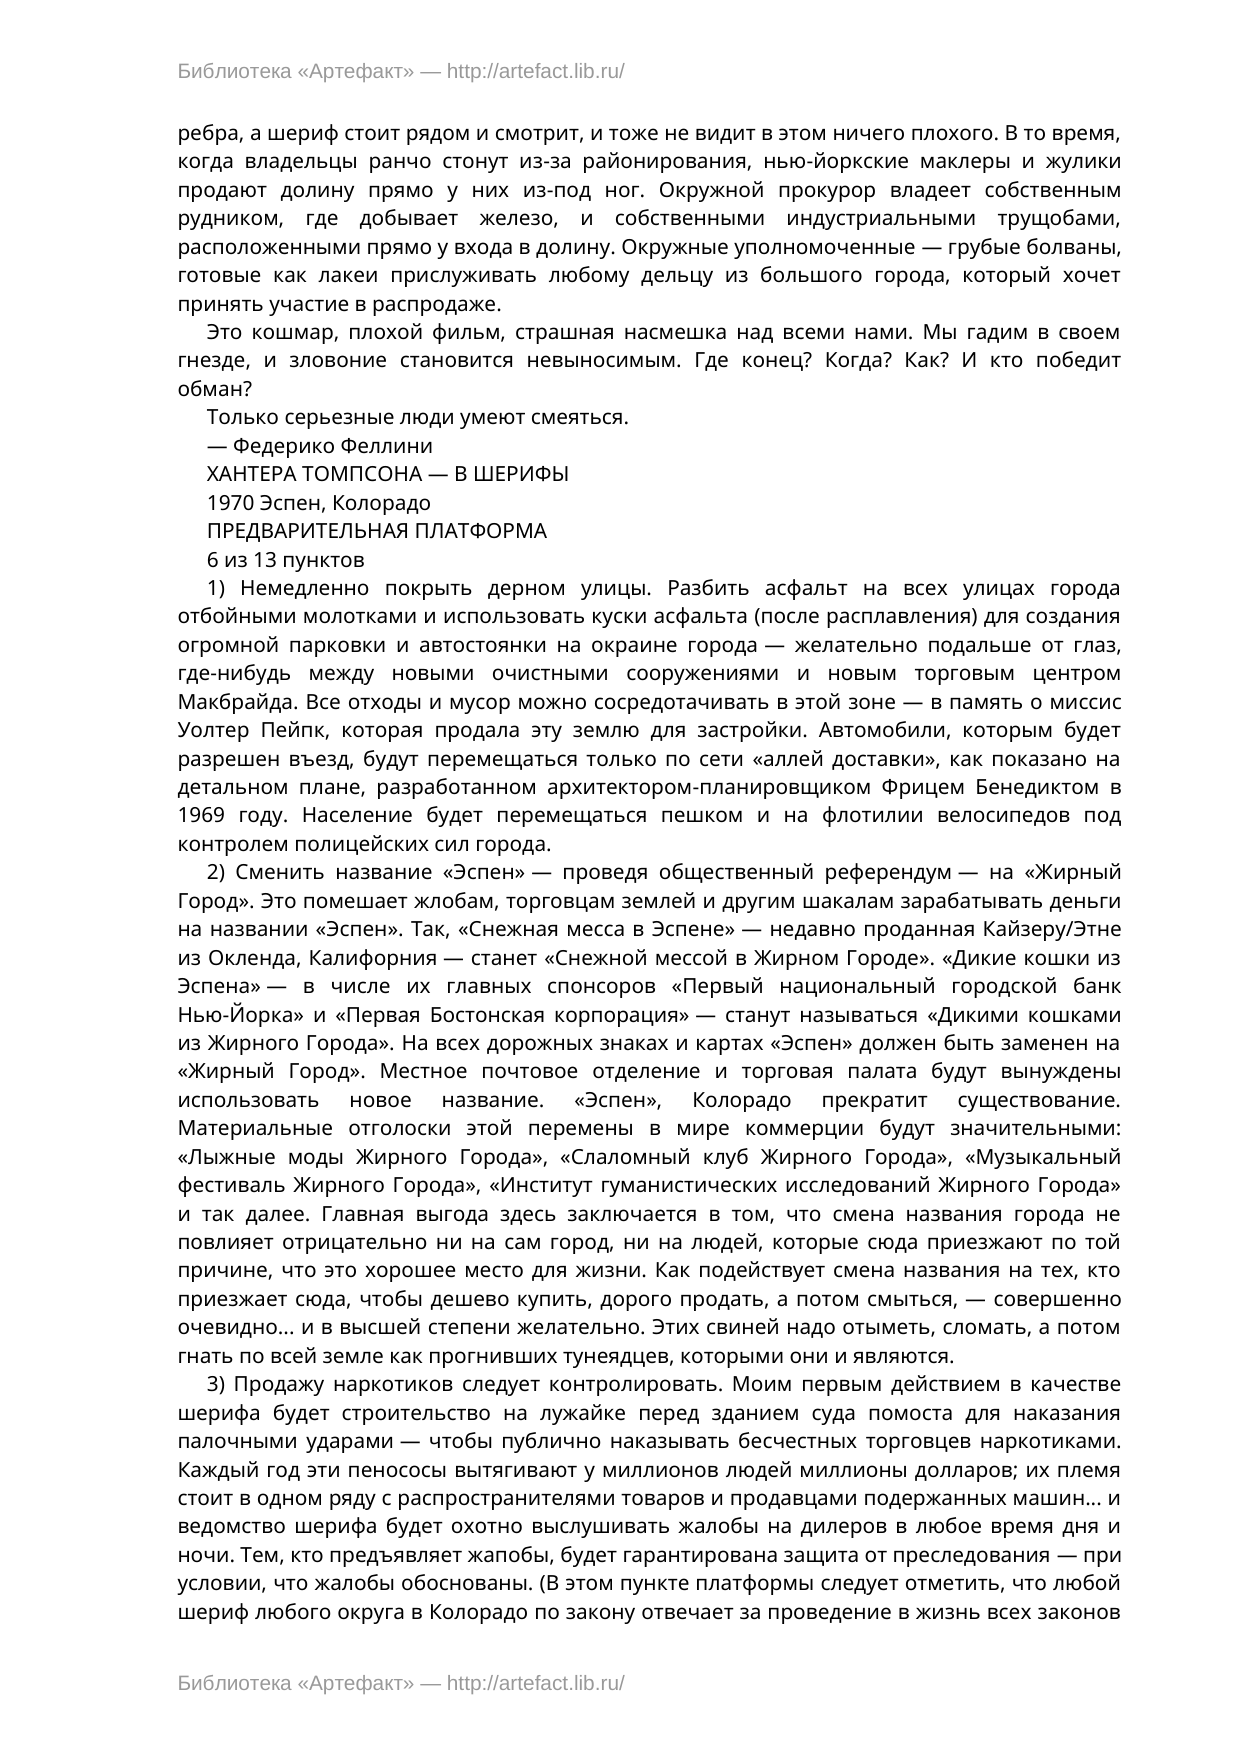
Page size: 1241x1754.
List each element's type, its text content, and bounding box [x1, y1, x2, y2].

text 6 из 13 пунктов [177, 545, 1122, 573]
text Только серьезные люди умеют смеяться. [177, 402, 1122, 431]
text 1970 Эспен, Колорадо [177, 488, 1122, 516]
text 1) Немедленно покрыть дерном улицы. Разбить асфальт на всех улицах города отбойными молотками и использовать куски асфальта (после расплавления) для создания огромной парковки и автостоянки на окраине города — желательно подальше от глаз, где-нибудь между новыми очистными сооружениями и новым торговым центром Макбрайда. Все отходы и мусор можно сосредотачивать в этой зоне — в память о миссис Уолтер Пейпк, которая продала эту землю для застройки. Автомобили, которым будет разрешен въезд, будут перемещаться только по сети «аллей доставки», как показано на детальном плане, разработанном архитектором-планировщиком Фрицем Бенедиктом в 1969 году. Население будет перемещаться пешком и на флотилии велосипедов под контролем полицейских сил города. [177, 573, 1122, 857]
text ХАНТЕРА ТОМПСОНА — В ШЕРИФЫ [177, 459, 1122, 488]
text ПРЕДВАРИТЕЛЬНАЯ ПЛАТФОРМА [177, 516, 1122, 545]
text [177, 118, 1122, 317]
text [177, 1369, 1122, 1625]
text 2) Сменить название «Эспен» — проведя общественный референдум — на «Жирный Город». Это помешает жлобам, торговцам землей и другим шакалам зарабатывать деньги на названии «Эспен». Так, «Снежная месса в Эспене» — недавно проданная Кайзеру/Этне из Окленда, Калифорния — станет «Снежной мессой в Жирном Городе». «Дикие кошки из Эспена» — в числе их главных спонсоров «Первый национальный городской банк Нью-Йорка» и «Первая Бостонская корпорация» — станут называться «Дикими кошками из Жирного Города». На всех дорожных знаках и картах «Эспен» должен быть заменен на «Жирный Город». Местное почтовое отделение и торговая палата будут вынуждены использовать новое название. «Эспен», Колорадо прекратит существование. Материальные отголоски этой перемены в мире коммерции будут значительными: «Лыжные моды Жирного Города», «Слаломный клуб Жирного Города», «Музыкальный фестиваль Жирного Города», «Институт гуманистических исследований Жирного Города» и так далее. Главная выгода здесь заключается в том, что смена названия города не повлияет отрицательно ни на сам город, ни на людей, которые сюда приезжают по той причине, что это хорошее место для жизни. Как подействует смена названия на тех, кто приезжает сюда, чтобы дешево купить, дорого продать, а потом смыться, — совершенно очевидно... и в высшей степени желательно. Этих свиней надо отыметь, сломать, а потом гнать по всей земле как прогнивших тунеядцев, которыми они и являются. [177, 857, 1122, 1369]
text Это кошмар, плохой фильм, страшная насмешка над всеми нами. Мы гадим в своем гнезде, и зловоние становится невыносимым. Где конец? Когда? Как? И кто победит обман? [177, 317, 1122, 402]
text — Федерико Феллини [177, 431, 1122, 459]
